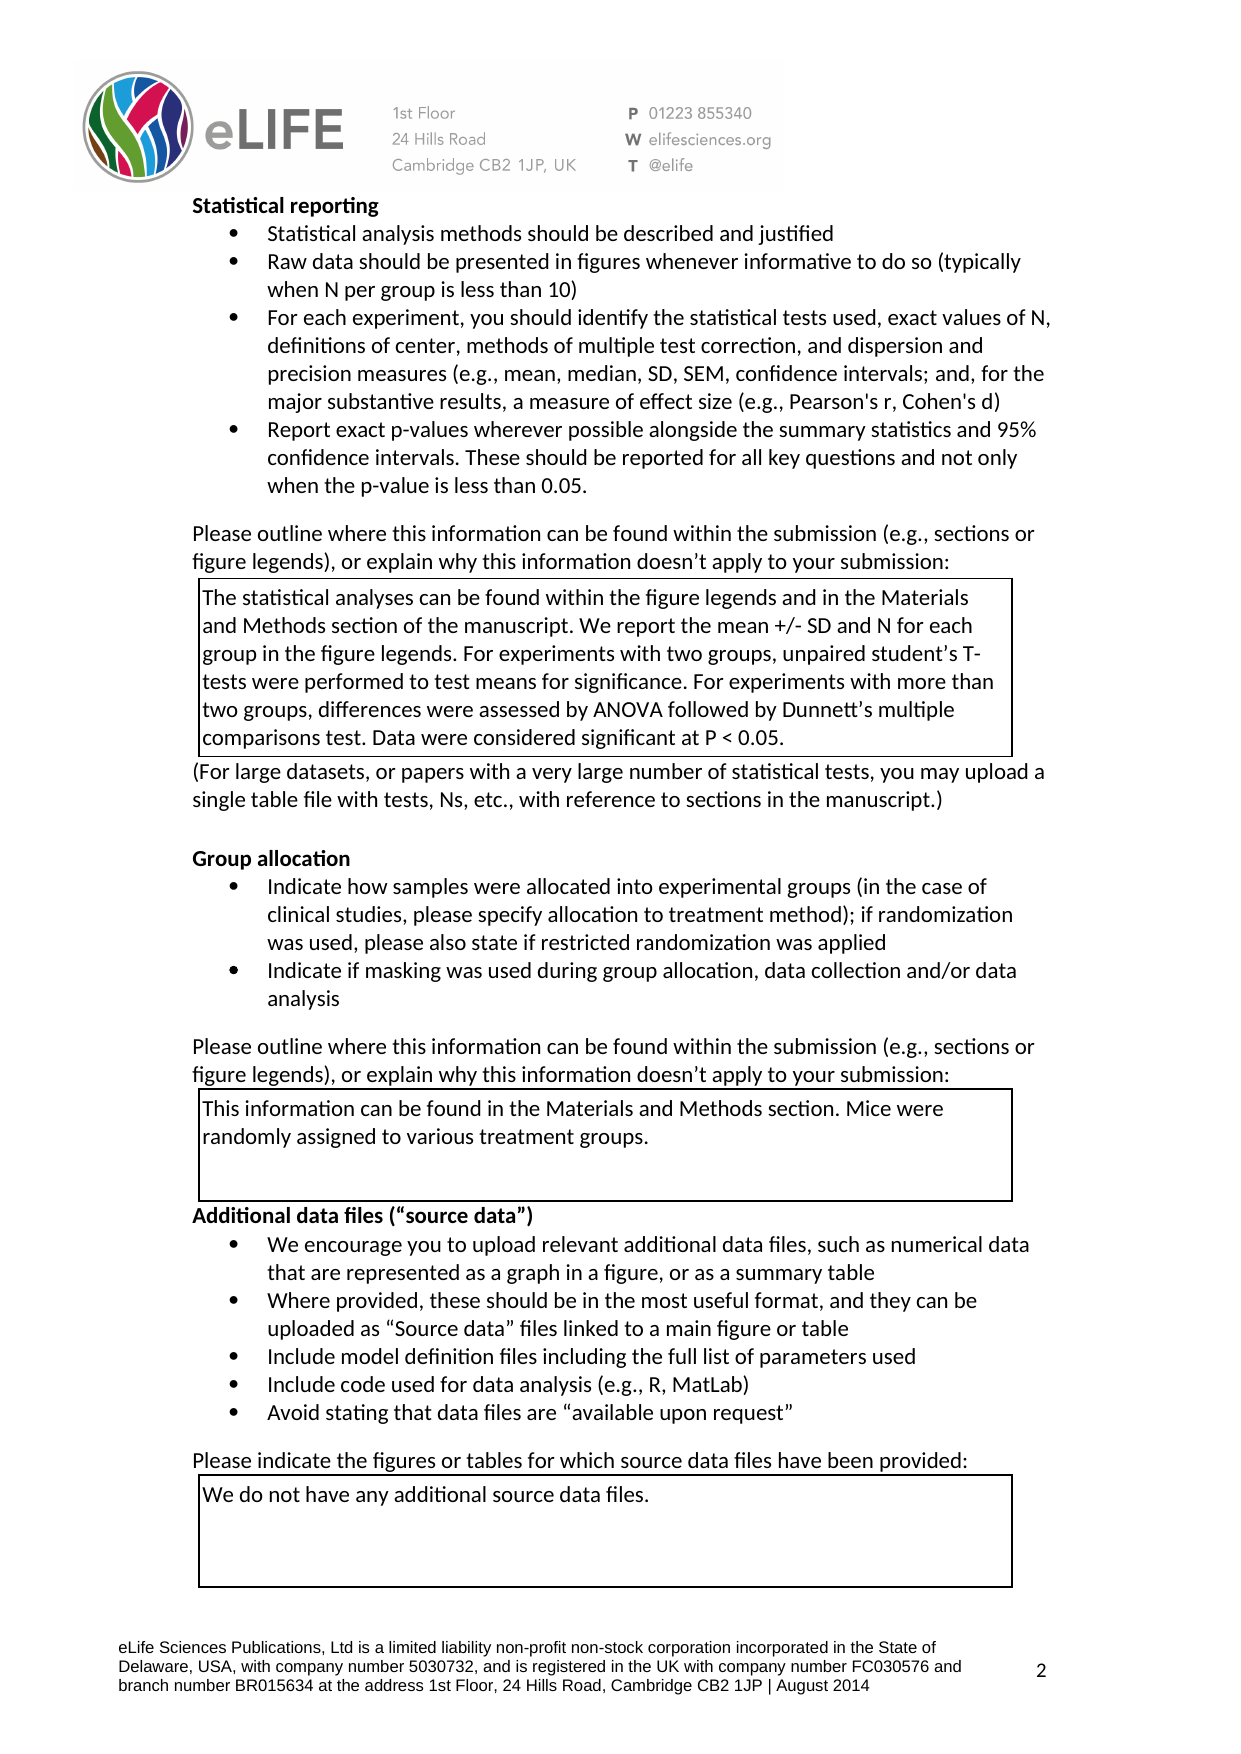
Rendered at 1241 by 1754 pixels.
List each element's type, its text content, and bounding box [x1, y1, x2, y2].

text Statistical reporting [192, 191, 1053, 219]
text (For large datasets, or papers with a very large number of statistical tests, you may upload a single table file with tests, Ns, etc., with reference to sections in the manuscript.) [192, 603, 1053, 813]
list Indicate if masking was used during group allocation, data collection and/or data analysis [229, 956, 1053, 1012]
list Include code used for data analysis (e.g., R, MatLab) [229, 1370, 1053, 1398]
list Statistical analysis methods should be described and justified [229, 219, 1053, 247]
list Indicate how samples were allocated into experimental groups (in the case of clinical studies, please specify allocation to treatment method); if randomization was used, please also state if restricted randomization was applied [229, 872, 1053, 956]
text The statistical analyses can be found within the figure legends and in the Materials and Methods section of the manuscript. We report the mean +/- SD and N for each group in the figure legends. For experiments with two groups, unpaired student’s T-tests were performed to test means for significance. For experiments with more than two groups, differences were assessed by ANOVA followed by Dunnett’s multiple comparisons test. Data were considered significant at P < 0.05. [200, 581, 1011, 753]
list Avoid stating that data files are “available upon request” [229, 1398, 1053, 1426]
list For each experiment, you should identify the statistical tests used, exact values of N, definitions of center, methods of multiple test correction, and dispersion and precision measures (e.g., mean, median, SD, SEM, confidence intervals; and, for the major substantive results, a measure of effect size (e.g., Pearson's r, Cohen's d) [229, 303, 1053, 415]
text Please indicate the figures or tables for which source data files have been provided: [192, 1446, 1053, 1474]
list Include model definition files including the full list of parameters used [229, 1342, 1053, 1370]
text Group allocation [192, 844, 1053, 872]
picture [73, 59, 784, 191]
text This information can be found in the Materials and Methods section. Mice were randomly assigned to various treatment groups. [200, 1092, 1011, 1152]
text Additional data files (“source data”) [192, 1119, 1053, 1230]
list We encourage you to upload relevant additional data files, such as numerical data that are represented as a graph in a figure, or as a summary table [229, 1230, 1053, 1286]
list Raw data should be presented in figures whenever informative to do so (typically when N per group is less than 10) [229, 247, 1053, 303]
text We do not have any additional source data files. [200, 1478, 1011, 1510]
list Report exact p-values wherever possible alongside the summary statistics and 95% confidence intervals. These should be reported for all key questions and not only when the p-value is less than 0.05. [229, 415, 1053, 499]
list Where provided, these should be in the most useful format, and they can be uploaded as “Source data” files linked to a main figure or table [229, 1286, 1053, 1342]
